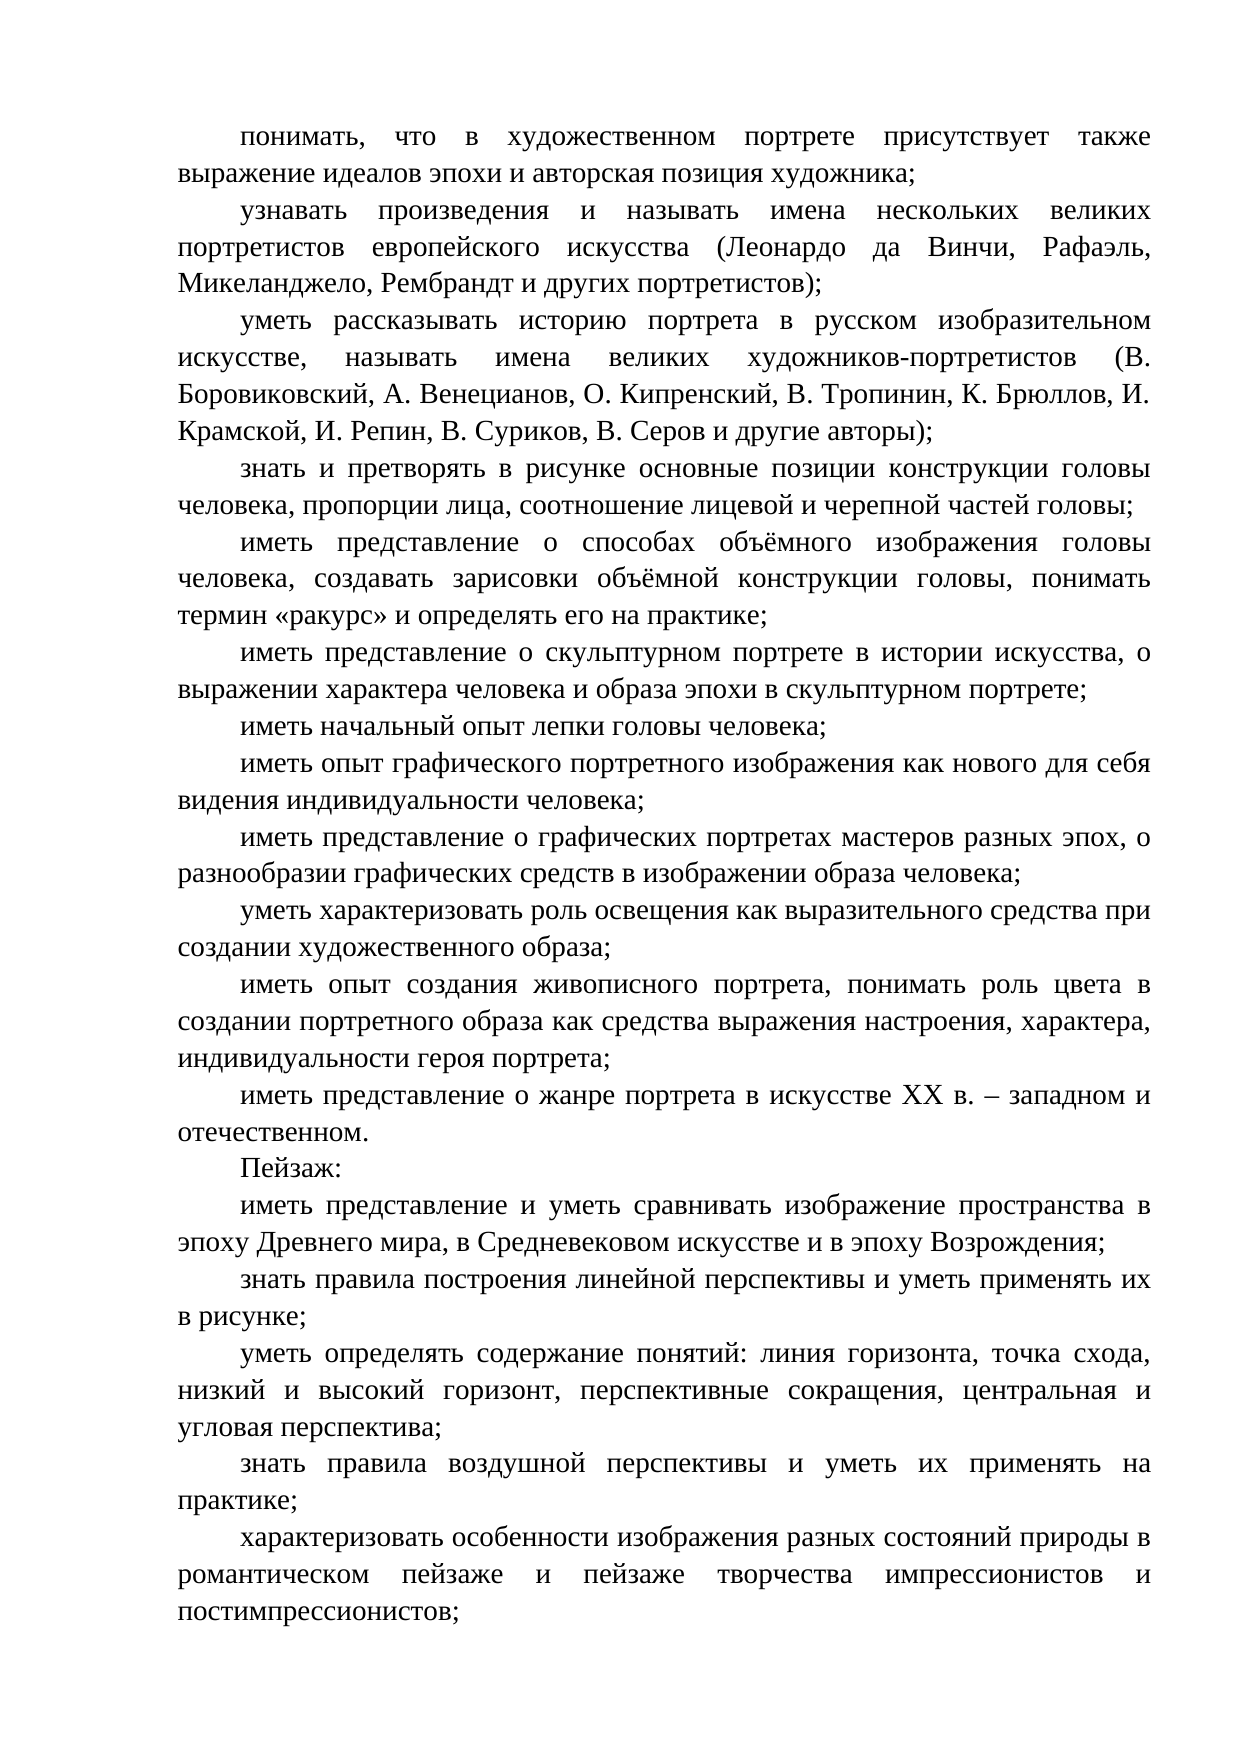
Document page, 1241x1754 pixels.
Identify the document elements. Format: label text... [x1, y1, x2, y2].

text знать правила построения линейной перспективы и уметь применять их в рисунке; [177, 1261, 1152, 1332]
text иметь представление о скульптурном портрете в истории искусства, о выражении характера человека и образа эпохи в скульптурном портрете; [177, 634, 1152, 705]
text характеризовать особенности изображения разных состояний природы в романтическом пейзаже и пейзаже творчества импрессионистов и постимпрессионистов; [177, 1519, 1152, 1627]
text Пейзаж: [177, 1151, 1152, 1184]
text уметь определять содержание понятий: линия горизонта, точка схода, низкий и высокий горизонт, перспективные сокращения, центральная и угловая перспектива; [177, 1335, 1152, 1442]
text знать и претворять в рисунке основные позиции конструкции головы человека, пропорции лица, соотношение лицевой и черепной частей головы; [177, 450, 1152, 520]
text иметь начальный опыт лепки головы человека; [177, 708, 1152, 742]
text иметь представление о жанре портрета в искусстве ХХ в. – западном и отечественном. [177, 1077, 1152, 1147]
text иметь представление и уметь сравнивать изображение пространства в эпоху Древнего мира, в Средневековом искусстве и в эпоху Возрождения; [177, 1187, 1152, 1258]
text узнавать произведения и называть имена нескольких великих портретистов европейского искусства (Леонардо да Винчи, Рафаэль, Микеланджело, Рембрандт и других портретистов); [177, 192, 1152, 299]
text знать правила воздушной перспективы и уметь их применять на практике; [177, 1446, 1152, 1516]
text иметь представление о способах объёмного изображения головы человека, создавать зарисовки объёмной конструкции головы, понимать термин «ракурс» и определять его на практике; [177, 524, 1152, 631]
text понимать, что в художественном портрете присутствует также выражение идеалов эпохи и авторская позиция художника; [177, 118, 1152, 188]
text уметь характеризовать роль освещения как выразительного средства при создании художественного образа; [177, 892, 1152, 963]
text иметь опыт графического портретного изображения как нового для себя видения индивидуальности человека; [177, 745, 1152, 815]
text иметь представление о графических портретах мастеров разных эпох, о разнообразии графических средств в изображении образа человека; [177, 819, 1152, 889]
text иметь опыт создания живописного портрета, понимать роль цвета в создании портретного образа как средства выражения настроения, характера, индивидуальности героя портрета; [177, 966, 1152, 1073]
text уметь рассказывать историю портрета в русском изобразительном искусстве, называть имена великих художников-портретистов (В. Боровиковский, А. Венецианов, О. Кипренский, В. Тропинин, К. Брюллов, И. Крамской, И. Репин, В. Суриков, В. Серов и другие авторы); [177, 302, 1152, 447]
